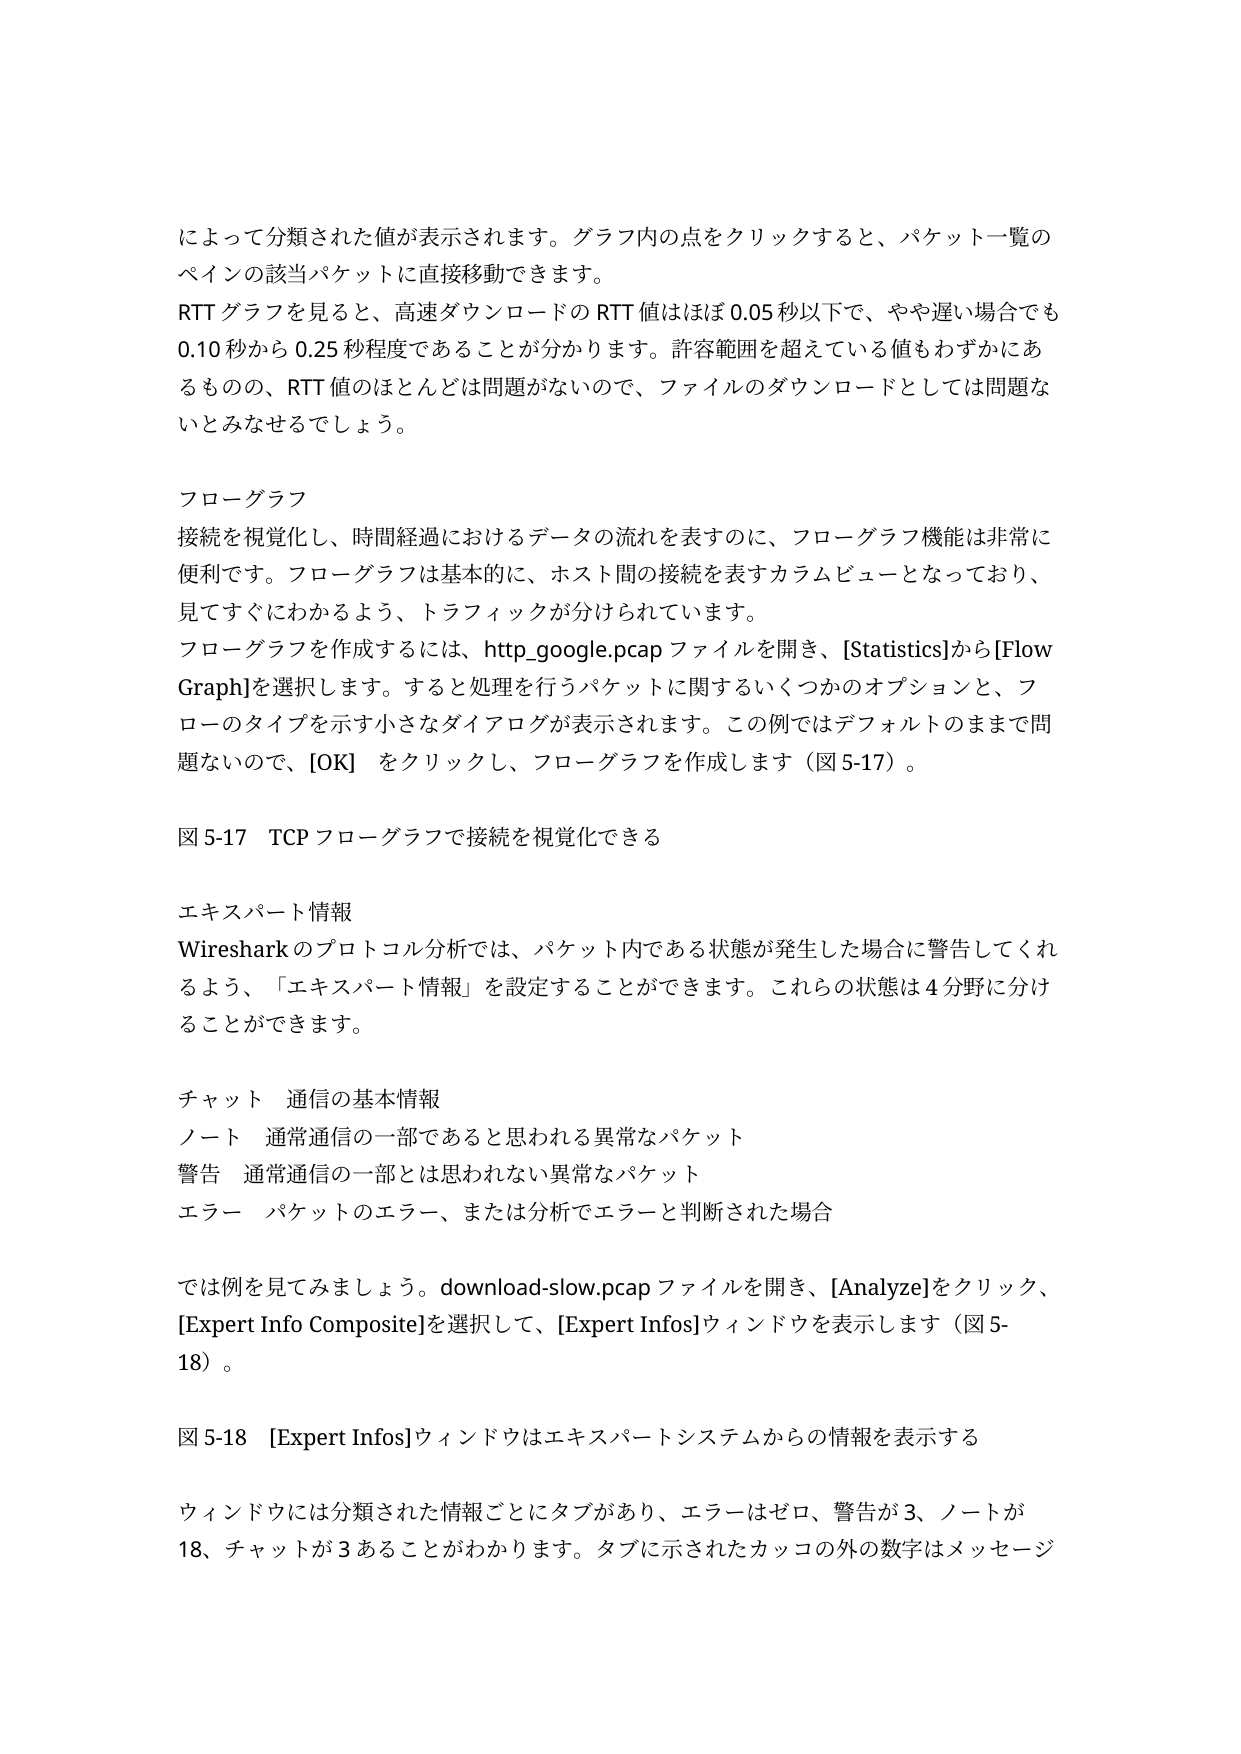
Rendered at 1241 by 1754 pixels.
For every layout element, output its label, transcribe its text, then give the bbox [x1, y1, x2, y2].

text エキスパート情報 [177, 892, 1063, 929]
text Wiresharkのプロトコル分析では、パケット内である状態が発生した場合に警告してくれるよう、「エキスパート情報」を設定することができます。これらの状態は4分野に分けることができます。 [177, 929, 1063, 1042]
text エラー パケットのエラー、または分析でエラーと判断された場合 [177, 1192, 1063, 1229]
text フローグラフを作成するには、http_google.pcapファイルを開き、[Statistics]から[Flow Graph]を選択します。すると処理を行うパケットに関するいくつかのオプションと、フローのタイプを示す小さなダイアログが表示されます。この例ではデフォルトのままで問題ないので、[OK] をクリックし、フローグラフを作成します（図5-17）。 [177, 629, 1063, 779]
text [177, 217, 1063, 292]
text RTTグラフを見ると、高速ダウンロードのRTT値はほぼ0.05秒以下で、やや遅い場合でも0.10秒から0.25秒程度であることが分かります。許容範囲を超えている値もわずかにあるものの、RTT値のほとんどは問題がないので、ファイルのダウンロードとしては問題ないとみなせるでしょう。 [177, 292, 1063, 442]
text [177, 1492, 1063, 1567]
text フローグラフ [177, 479, 1063, 517]
text 図5-17 TCPフローグラフで接続を視覚化できる [177, 817, 1063, 854]
text ノート 通常通信の一部であると思われる異常なパケット [177, 1117, 1063, 1154]
text チャット 通信の基本情報 [177, 1079, 1063, 1117]
text 図5-18 [Expert Infos]ウィンドウはエキスパートシステムからの情報を表示する [177, 1417, 1063, 1454]
text 接続を視覚化し、時間経過におけるデータの流れを表すのに、フローグラフ機能は非常に便利です。フローグラフは基本的に、ホスト間の接続を表すカラムビューとなっており、見てすぐにわかるよう、トラフィックが分けられています。 [177, 517, 1063, 629]
text 警告 通常通信の一部とは思われない異常なパケット [177, 1154, 1063, 1192]
text では例を見てみましょう。download-slow.pcapファイルを開き、[Analyze]をクリック、[Expert Info Composite]を選択して、[Expert Infos]ウィンドウを表示します（図5-18）。 [177, 1267, 1063, 1379]
